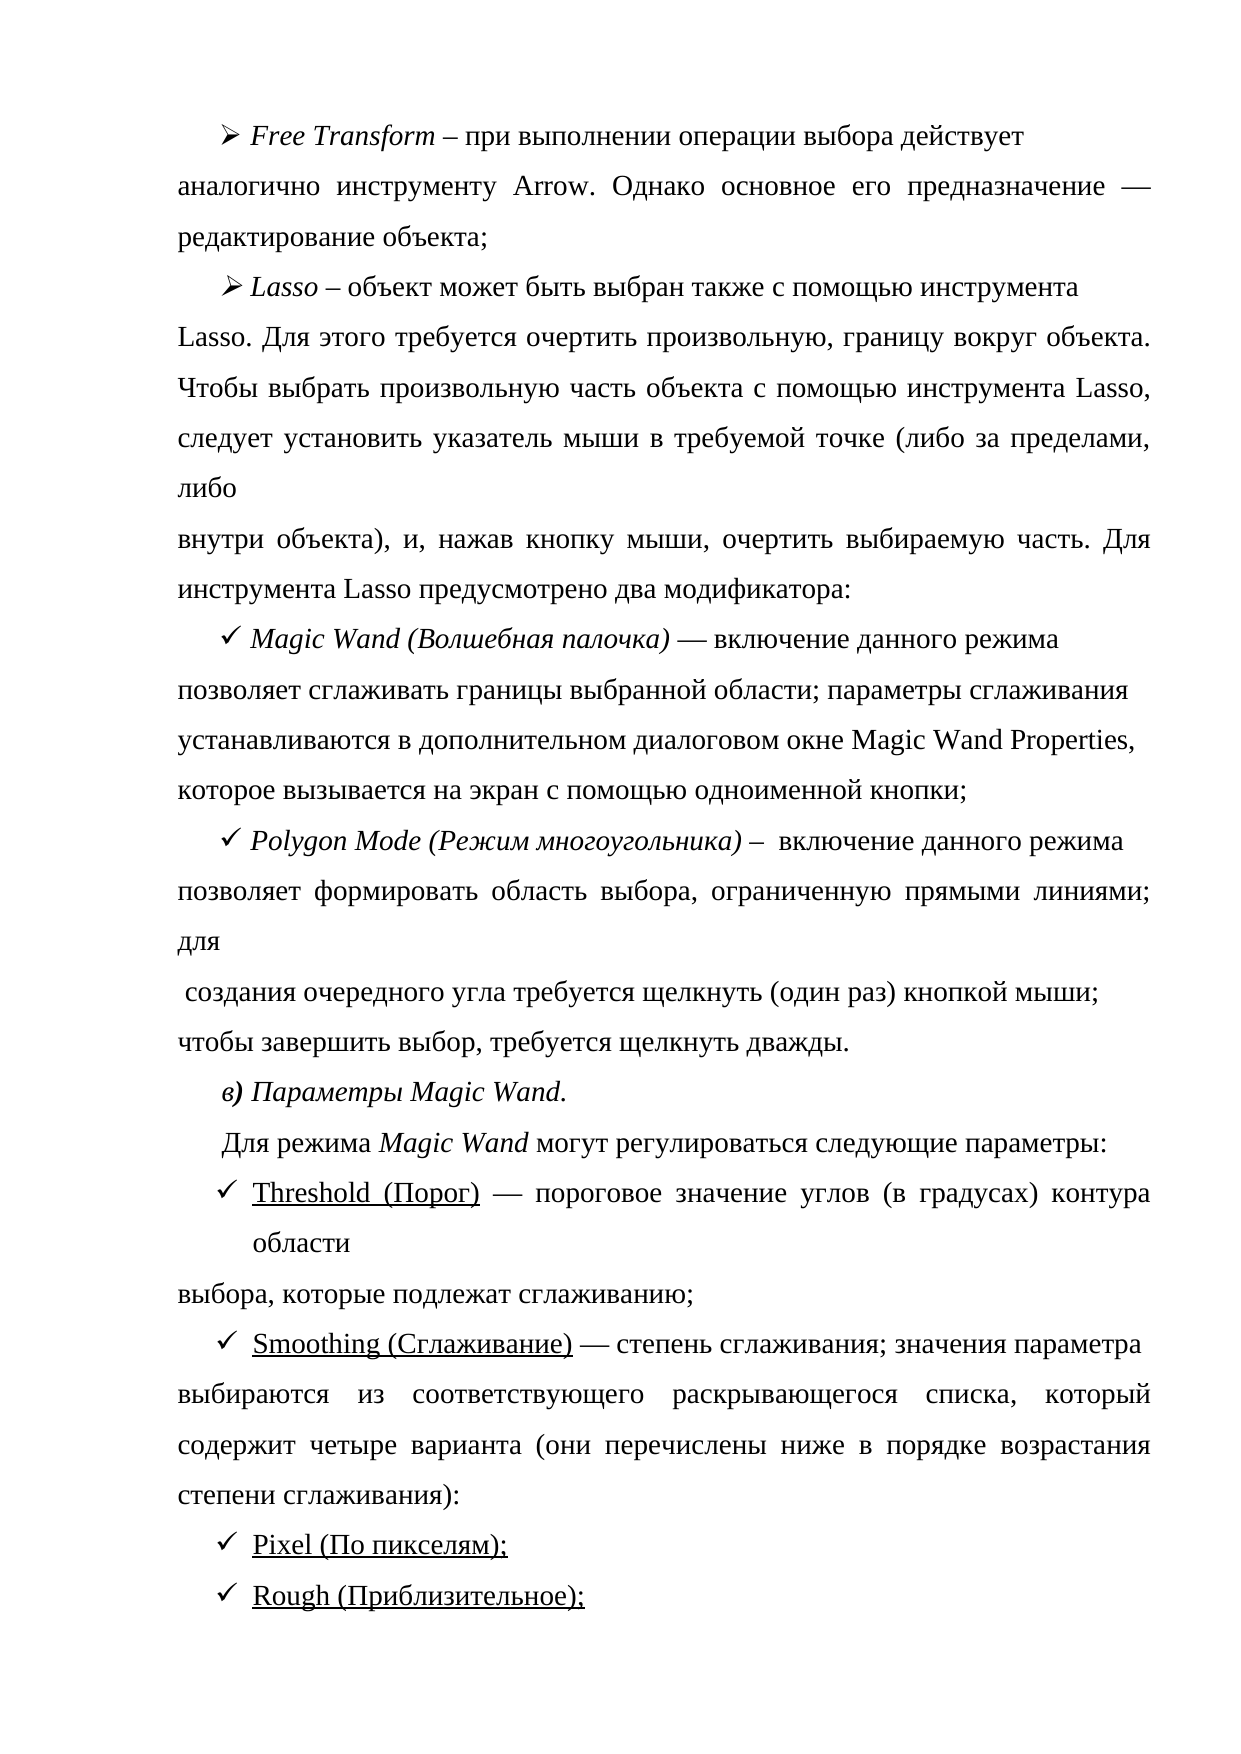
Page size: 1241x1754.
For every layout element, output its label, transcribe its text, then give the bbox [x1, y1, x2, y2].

text позволяет сглаживать границы выбранной области; параметры сглаживания [177, 672, 1152, 705]
text в) Параметры Magic Wand. [177, 1074, 1152, 1108]
list Polygon Mode (Режим многоугольника) – включение данного режима [219, 823, 1152, 856]
text Для режима Magic Wand могут регулироваться следующие параметры: [177, 1125, 1152, 1158]
list Rough (Приблизительное); [215, 1578, 1152, 1612]
list Lasso – объект может быть выбран также с помощью инструмента [219, 269, 1152, 303]
text выбора, которые подлежат сглаживанию; [177, 1276, 1152, 1309]
text чтобы завершить выбор, требуется щелкнуть дважды. [177, 1024, 1152, 1058]
text выбираются из соответствующего раскрывающегося списка, который содержит четыре варианта (они перечислены ниже в порядке возрастания степени сглаживания): [177, 1377, 1152, 1511]
text которое вызывается на экран с помощью одноименной кнопки; [177, 772, 1152, 806]
text устанавливаются в дополнительном диалоговом окне Magic Wand Properties, [177, 722, 1152, 756]
text Lasso. Для этого требуется очертить произвольную, границу вокруг объекта. Чтобы выбрать произвольную часть объекта с помощью инструмента Lasso, следует установить указатель мыши в требуемой точке (либо за пределами, либо [177, 319, 1152, 504]
list Magic Wand (Волшебная палочка) — включение данного режима [219, 621, 1152, 655]
text внутри объекта), и, нажав кнопку мыши, очертить выбираемую часть. Для инструмента Lasso предусмотрено два модификатора: [177, 521, 1152, 605]
text позволяет формировать область выбора, ограниченную прямыми линиями; для [177, 873, 1152, 957]
list Pixel (По пикселям); [215, 1527, 1152, 1561]
list Threshold (Порог) — пороговое значение углов (в градусах) контура области [215, 1175, 1152, 1259]
list Smoothing (Сглаживание) — степень сглаживания; значения параметра [215, 1326, 1152, 1360]
text создания очередного угла требуется щелкнуть (один раз) кнопкой мыши; [177, 974, 1152, 1007]
list Free Transform – при выполнении операции выбора действует [219, 118, 1152, 152]
text аналогично инструменту Arrow. Однако основное его предназначение — редактирование объекта; [177, 168, 1152, 252]
